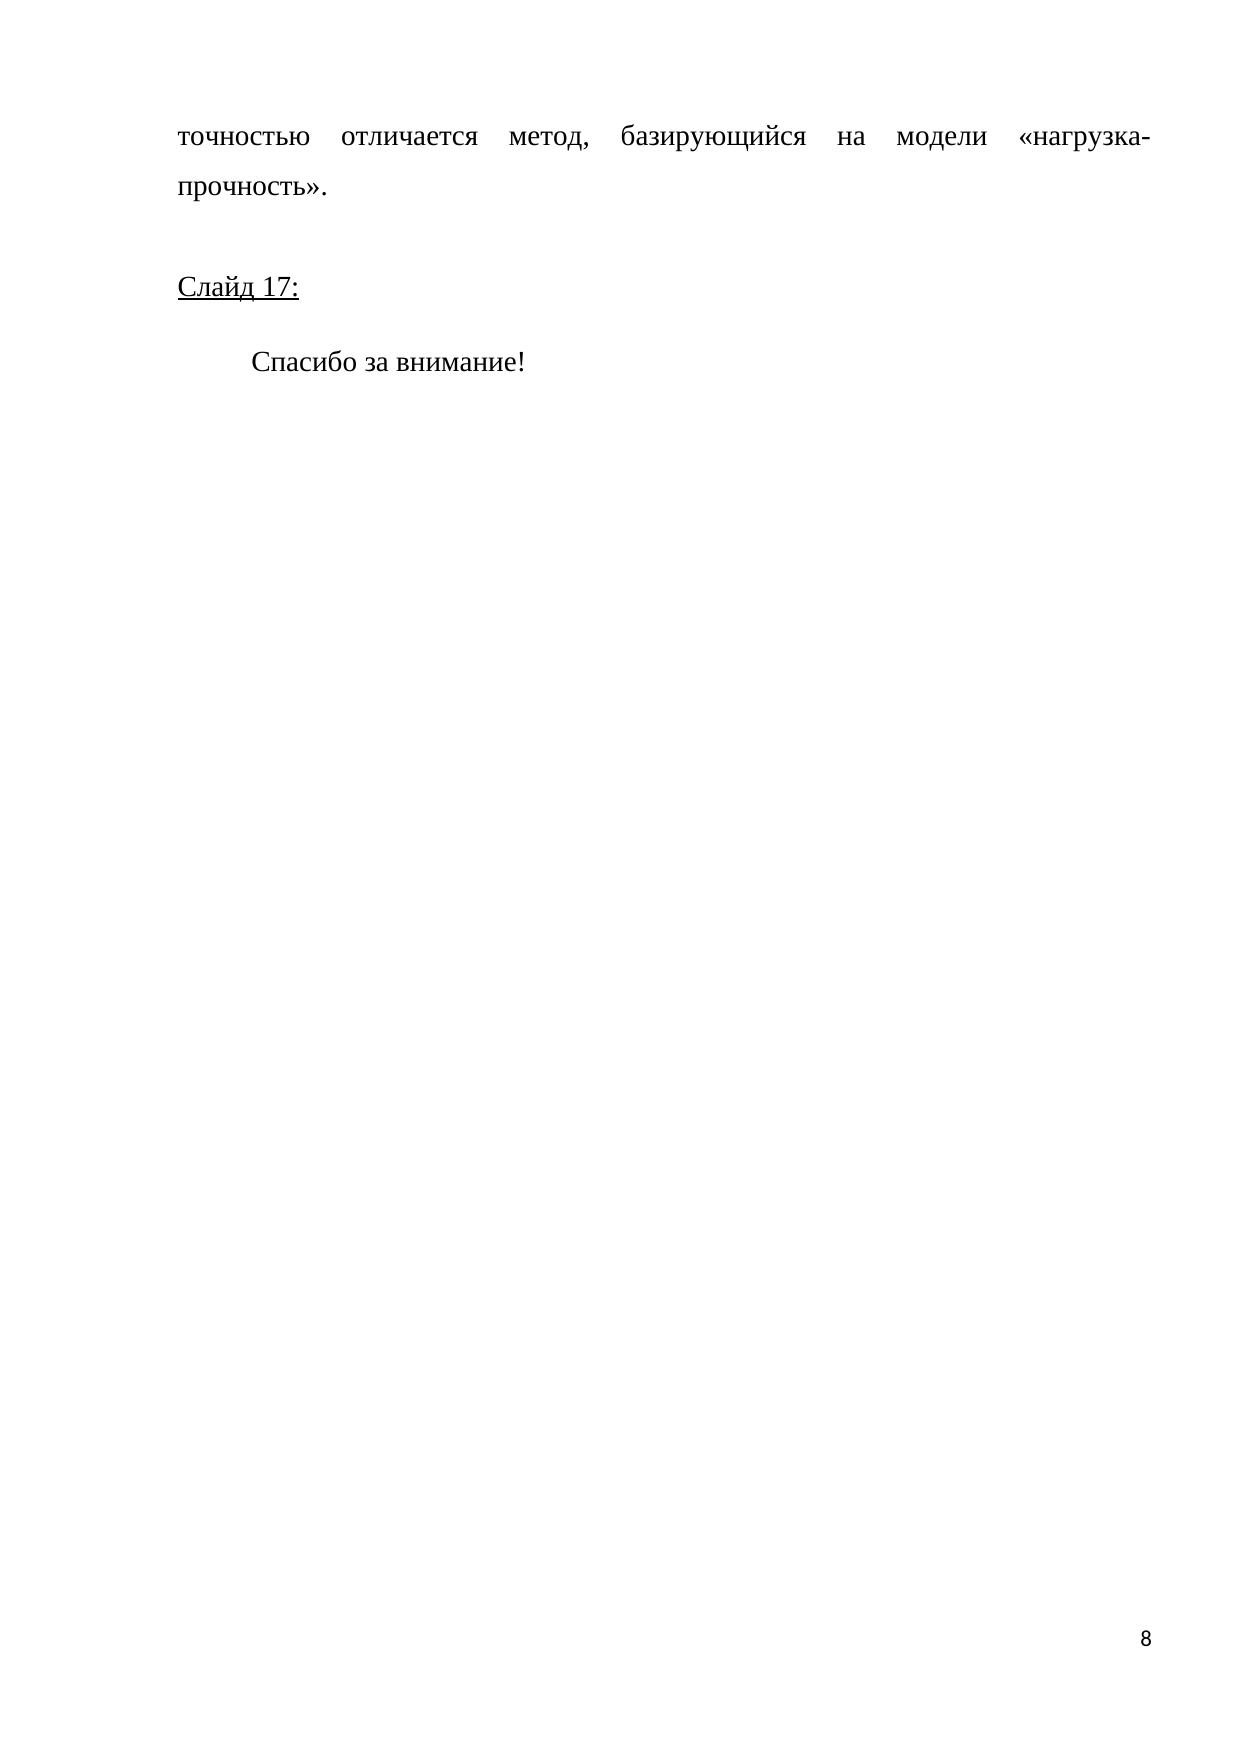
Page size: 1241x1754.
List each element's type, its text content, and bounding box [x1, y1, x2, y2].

text Спасибо за внимание! [177, 344, 1152, 378]
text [177, 118, 1152, 202]
text Слайд 17: [177, 269, 1152, 303]
